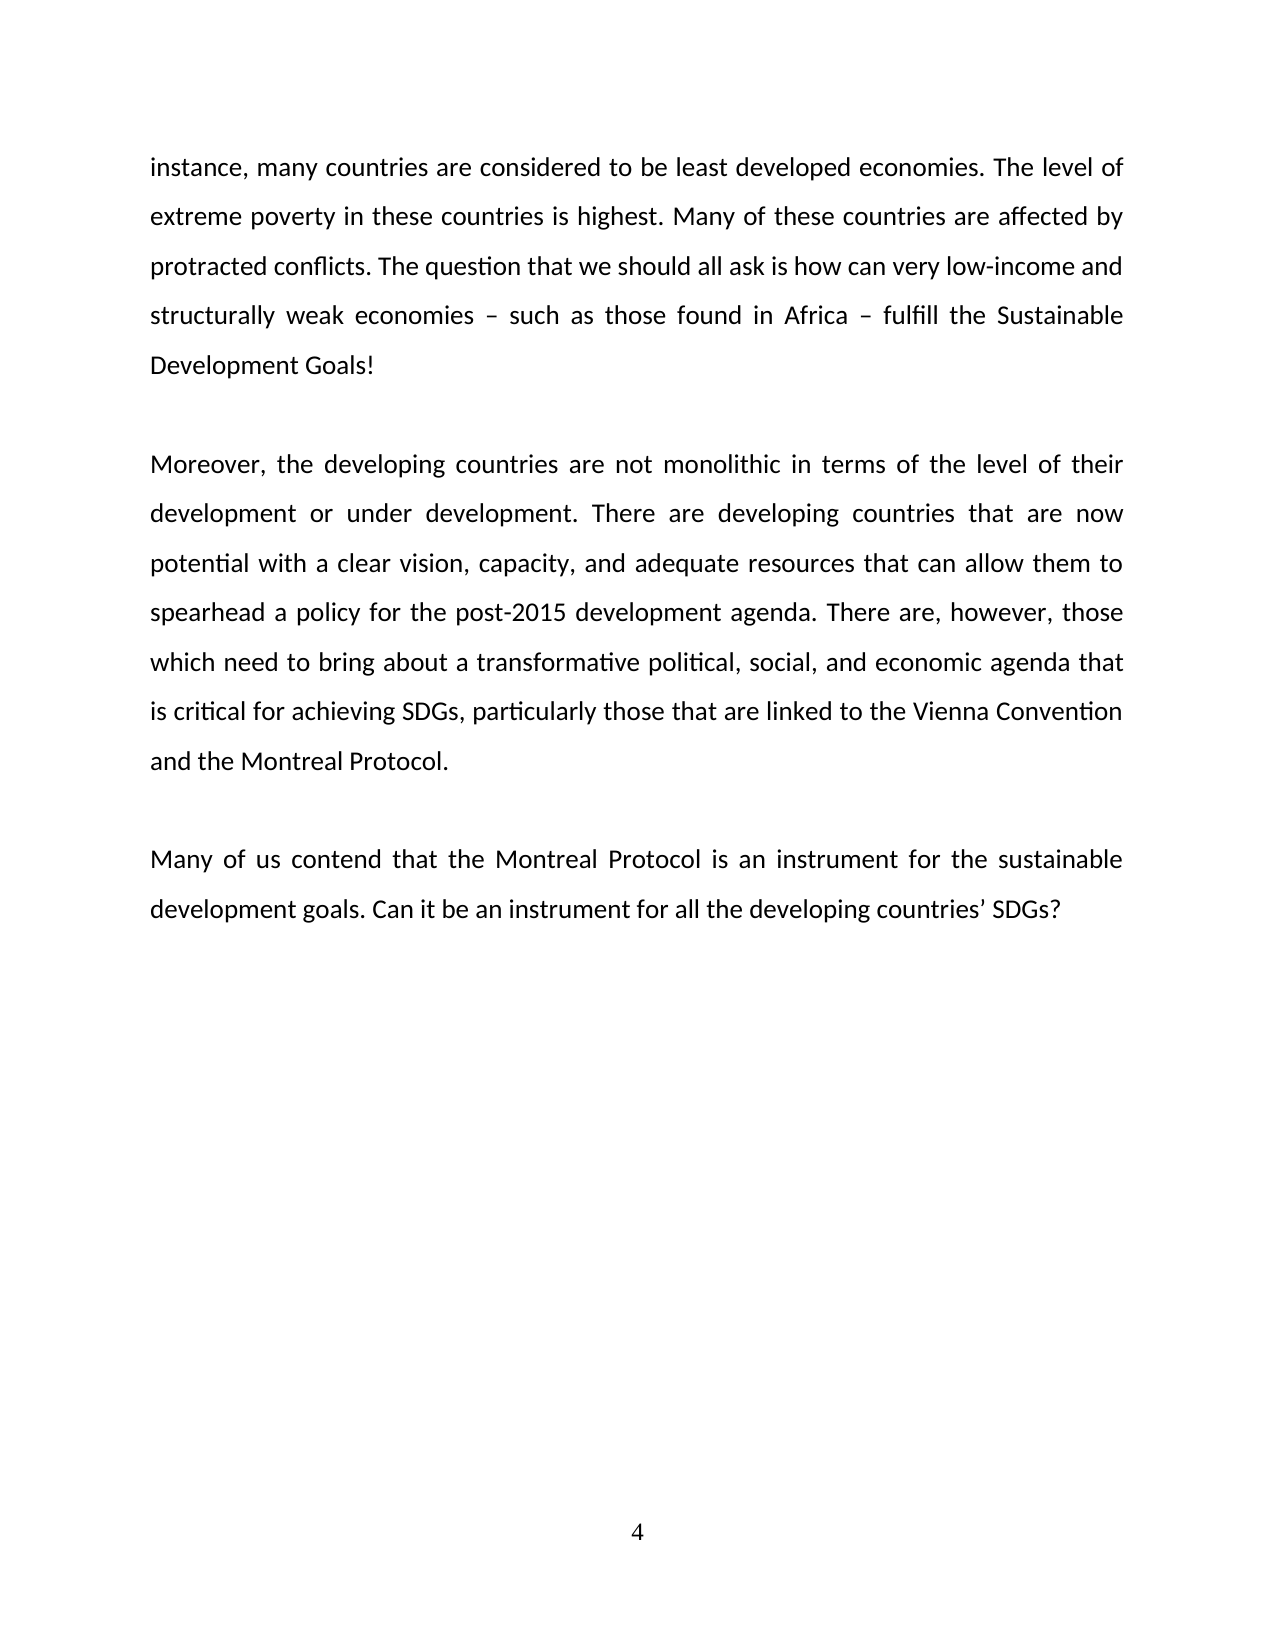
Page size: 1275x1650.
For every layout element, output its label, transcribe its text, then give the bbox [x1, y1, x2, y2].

text Moreover, the developing countries are not monolithic in terms of the level of their development or under development. There are developing countries that are now potential with a clear vision, capacity, and adequate resources that can allow them to spearhead a policy for the post-2015 development agenda. There are, however, those which need to bring about a transformative political, social, and economic agenda that is critical for achieving SDGs, particularly those that are linked to the Vienna Convention and the Montreal Protocol. [150, 447, 1125, 777]
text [150, 150, 1125, 381]
text Many of us contend that the Montreal Protocol is an instrument for the sustainable development goals. Can it be an instrument for all the developing countries’ SDGs? [150, 843, 1125, 925]
